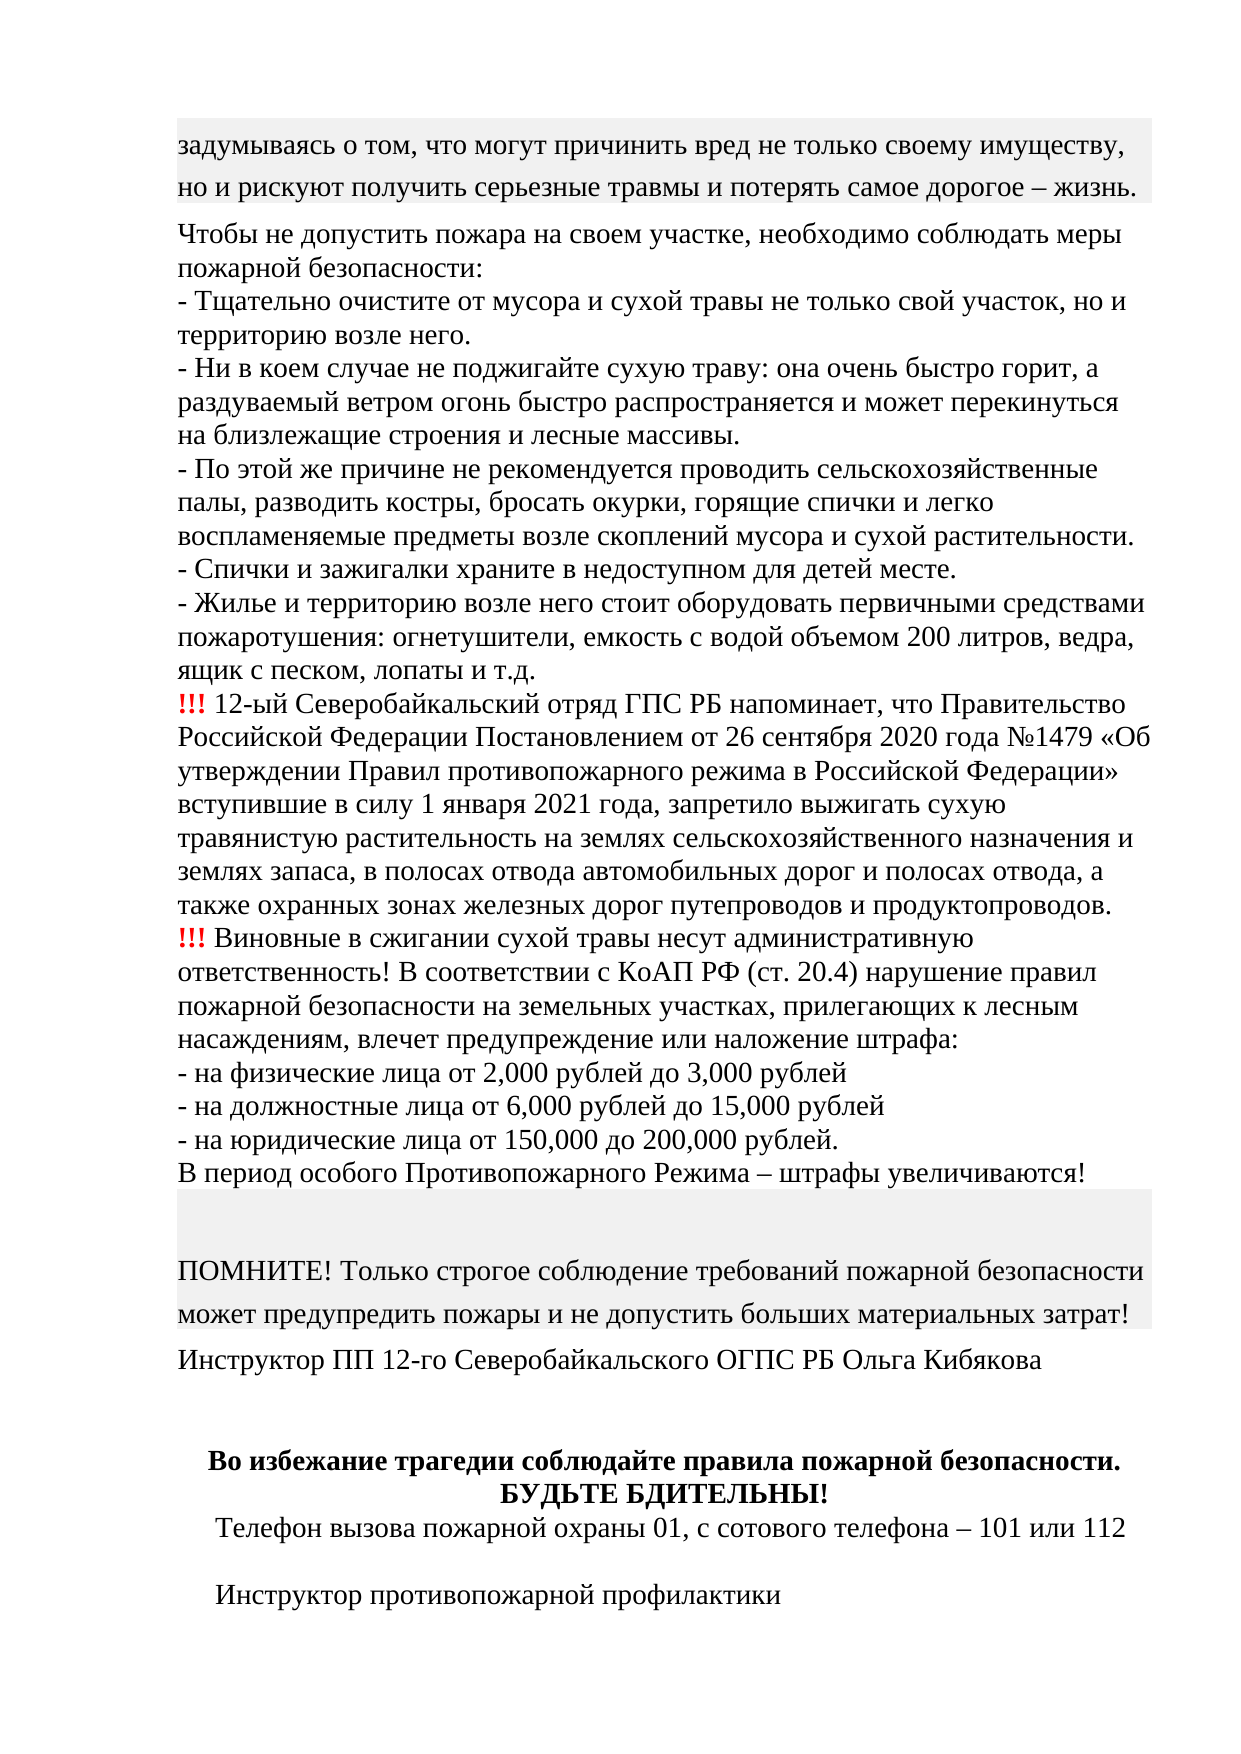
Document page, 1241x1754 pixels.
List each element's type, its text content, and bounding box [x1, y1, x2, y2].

text - Спички и зажигалки храните в недоступном для детей месте. [177, 552, 1152, 585]
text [177, 118, 1152, 203]
text - на юридические лица от 150,000 до 200,000 рублей. [177, 1122, 1152, 1155]
text ПОМНИТЕ! Только строгое соблюдение требований пожарной безопасности может предупредить пожары и не допустить больших материальных затрат! [177, 1244, 1152, 1329]
text Во избежание трагедии соблюдайте правила пожарной безопасности. [177, 1443, 1152, 1477]
text !!! Виновные в сжигании сухой травы несут административную ответственность! В соответствии с КоАП РФ (ст. 20.4) нарушение правил пожарной безопасности на земельных участках, прилегающих к лесным насаждениям, влечет предупреждение или наложение штрафа: [177, 921, 1152, 1055]
text Чтобы не допустить пожара на своем участке, необходимо соблюдать меры пожарной безопасности: [177, 216, 1152, 283]
text - Тщательно очистите от мусора и сухой травы не только свой участок, но и территорию возле него. [177, 283, 1152, 350]
text - на должностные лица от 6,000 рублей до 15,000 рублей [177, 1088, 1152, 1122]
text БУДЬТЕ БДИТЕЛЬНЫ! [177, 1477, 1152, 1510]
text - Ни в коем случае не поджигайте сухую траву: она очень быстро горит, а раздуваемый ветром огонь быстро распространяется и может перекинуться на близлежащие строения и лесные массивы. [177, 350, 1152, 451]
text Телефон вызова пожарной охраны 01, с сотового телефона – 101 или 112 [215, 1510, 1152, 1544]
text !!! 12-ый Северобайкальский отряд ГПС РБ напоминает, что Правительство Российской Федерации Постановлением от 26 сентября 2020 года №1479 «Об утверждении Правил противопожарного режима в Российской Федерации» вступившие в силу 1 января 2021 года, запретило выжигать сухую травянистую растительность на землях сельскохозяйственного назначения и землях запаса, в полосах отвода автомобильных дорог и полосах отвода, а также охранных зонах железных дорог путепроводов и продуктопроводов. [177, 686, 1152, 921]
text В период особого Противопожарного Режима – штрафы увеличиваются! [177, 1155, 1152, 1189]
text Инструктор ПП 12-го Северобайкальского ОГПС РБ Ольга Кибякова [177, 1342, 1152, 1376]
text Инструктор противопожарной профилактики [215, 1577, 1152, 1611]
text - на физические лица от 2,000 рублей до 3,000 рублей [177, 1055, 1152, 1088]
text - По этой же причине не рекомендуется проводить сельскохозяйственные палы, разводить костры, бросать окурки, горящие спички и легко воспламеняемые предметы возле скоплений мусора и сухой растительности. [177, 451, 1152, 552]
text - Жилье и территорию возле него стоит оборудовать первичными средствами пожаротушения: огнетушители, емкость с водой объемом 200 литров, ведра, ящик с песком, лопаты и т.д. [177, 585, 1152, 686]
